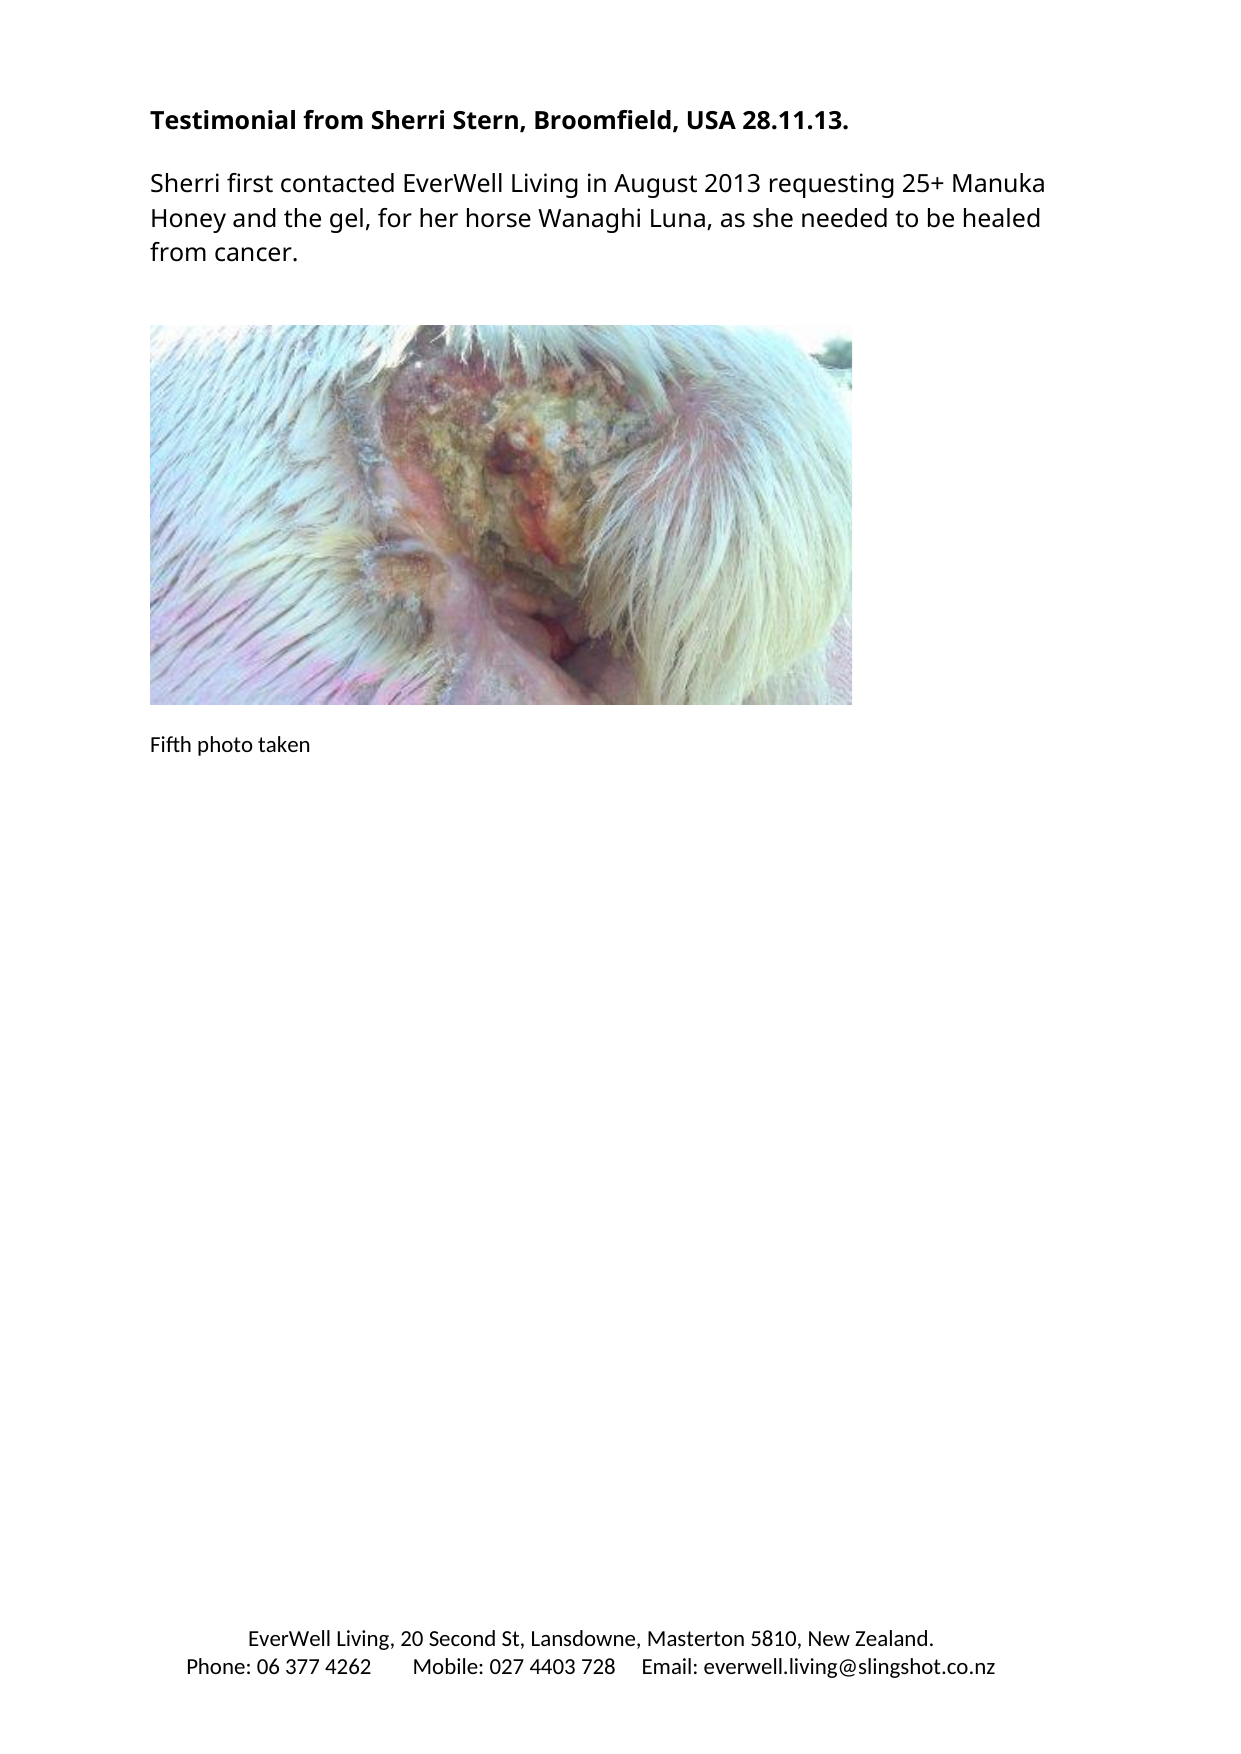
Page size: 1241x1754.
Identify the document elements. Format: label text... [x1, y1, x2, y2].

text Fifth photo taken [150, 730, 1090, 758]
picture [150, 325, 853, 705]
